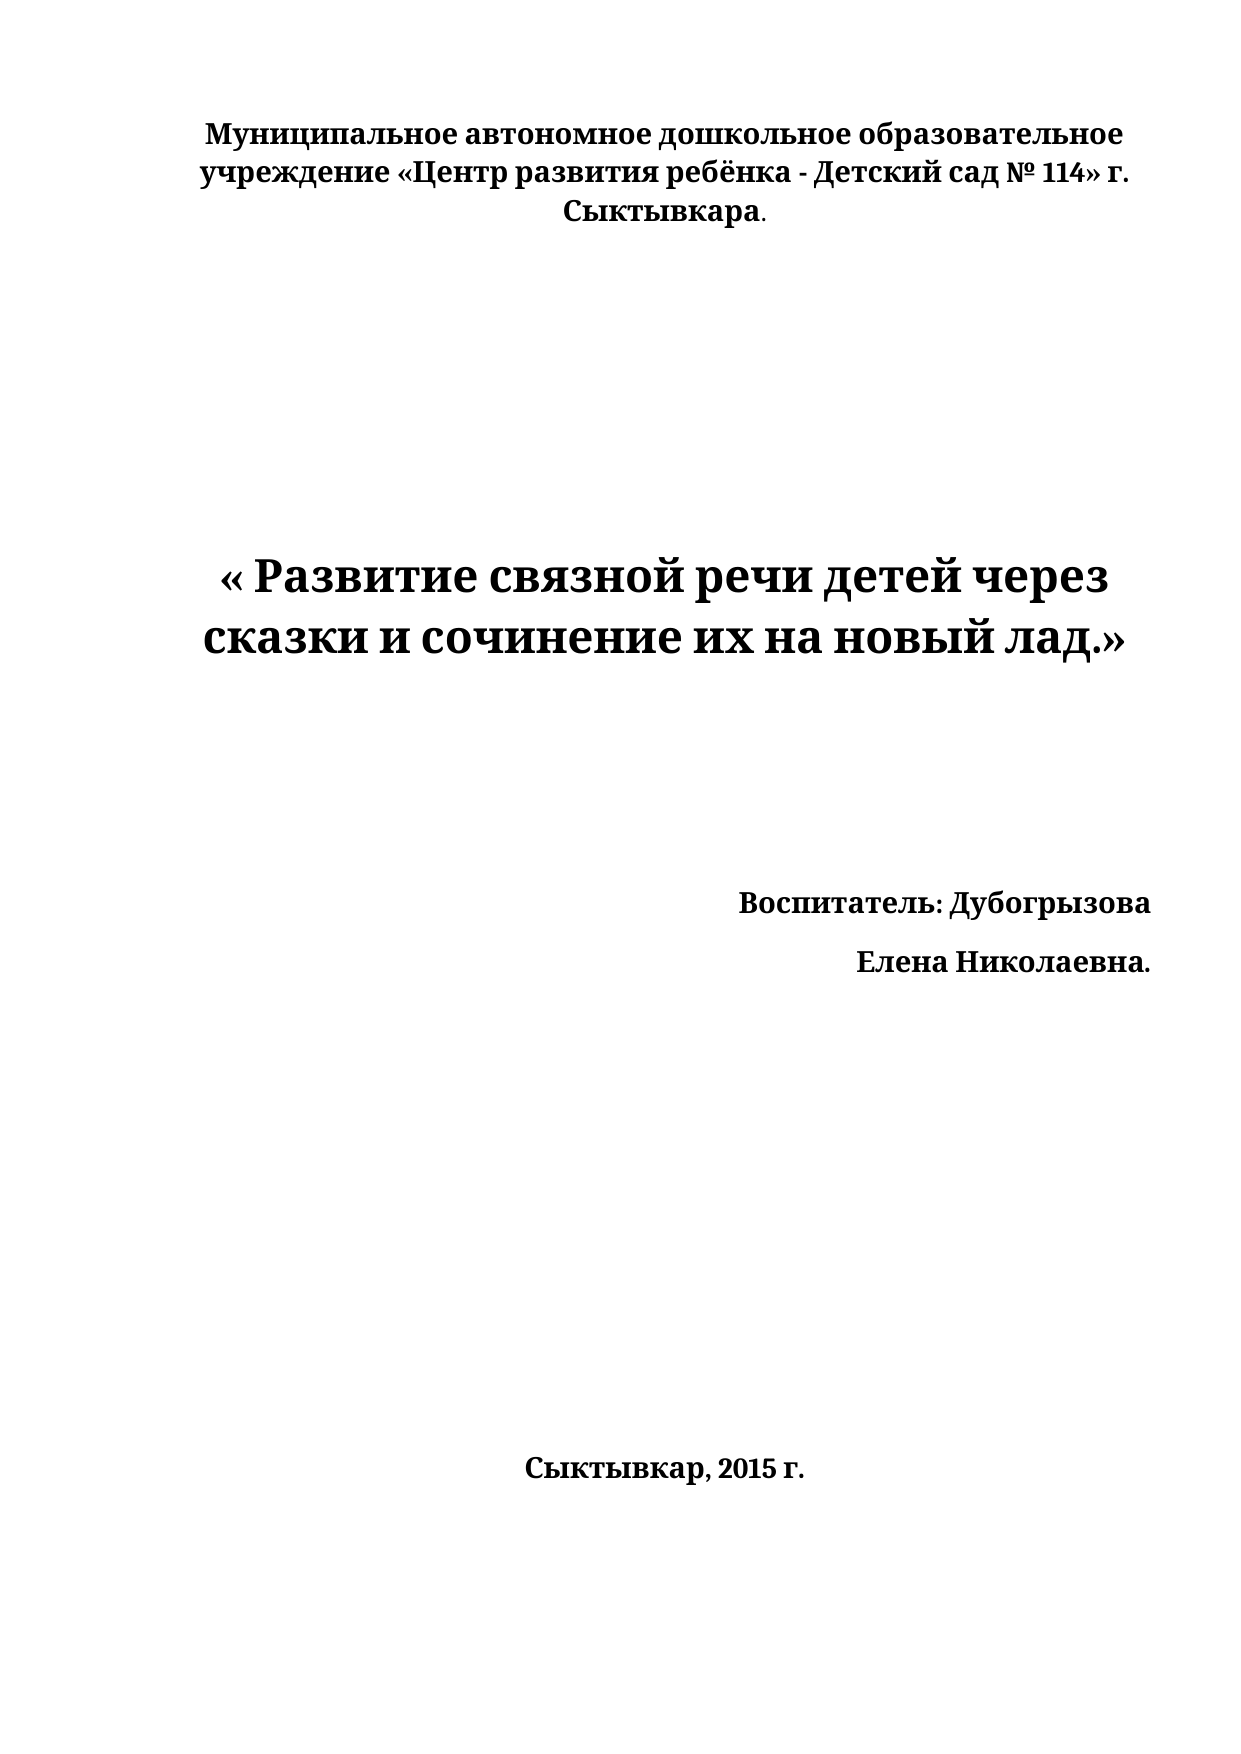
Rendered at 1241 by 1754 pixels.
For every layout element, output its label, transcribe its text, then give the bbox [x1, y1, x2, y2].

text Муниципальное автономное дошкольное образовательное учреждение «Центр развития ребёнка - Детский сад № 114» г. Сыктывкара. [177, 118, 1152, 229]
text Воспитатель: Дубогрызова [177, 887, 1152, 921]
text Сыктывкар, 2015 г. [177, 1453, 1152, 1486]
text Елена Николаевна. [177, 947, 1152, 980]
text « Развитие связной речи детей через сказки и сочинение их на новый лад.» [177, 551, 1152, 665]
